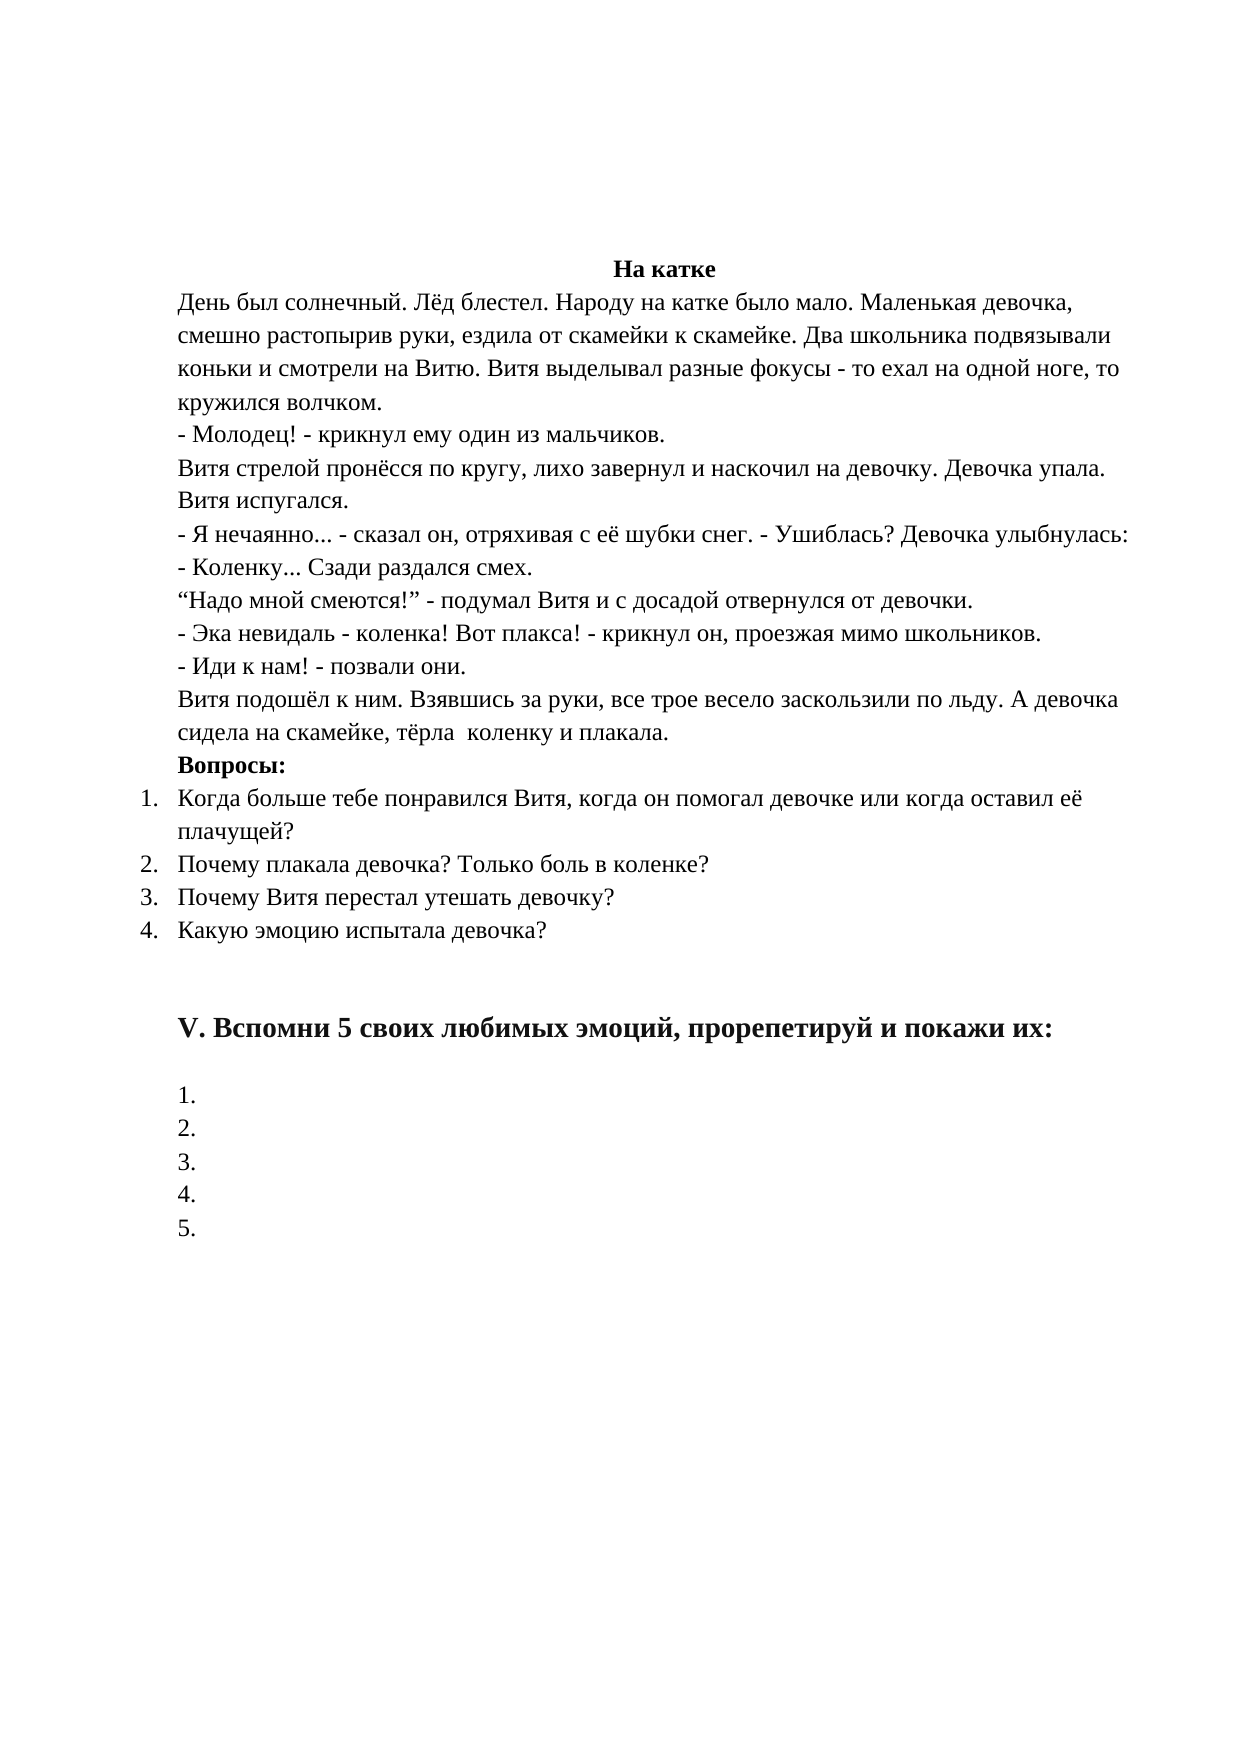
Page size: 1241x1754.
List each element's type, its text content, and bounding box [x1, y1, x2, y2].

list Почему Витя перестал утешать девочку? [140, 878, 1152, 911]
text V. Вспомни 5 своих любимых эмоций, прорепетируй и покажи их: [177, 1010, 1152, 1043]
text 5. [177, 1208, 1152, 1274]
text - Эка невидаль - коленка! Вот плакса! - крикнул он, проезжая мимо школьников. [177, 613, 1152, 646]
text - Коленку... Сзади раздался смех. [177, 547, 1152, 580]
text День был солнечный. Лёд блестел. Народу на катке было мало. Маленькая девочка, смешно растопырив руки, ездила от скамейки к скамейке. Два школьника подвязывали коньки и смотрели на Витю. Витя выделывал разные фокусы - то ехал на одной ноге, то кружился волчком. [177, 283, 1152, 415]
text - Молодец! - крикнул ему один из мальчиков. [177, 415, 1152, 448]
text Вопросы: [177, 746, 1152, 778]
text 4. [177, 1175, 1152, 1208]
text “Надо мной смеются!” - подумал Витя и с досадой отвернулся от девочки. [177, 580, 1152, 613]
text Витя подошёл к ним. Взявшись за руки, все трое весело заскользили по льду. А девочка сидела на скамейке, тёрла коленку и плакала. [177, 679, 1152, 746]
text 3. [177, 1142, 1152, 1175]
list Какую эмоцию испытала девочка? [140, 911, 1152, 944]
list Когда больше тебе понравился Витя, когда он помогал девочке или когда оставил её плачущей? [140, 778, 1152, 844]
text Витя стрелой пронёсся по кругу, лихо завернул и наскочил на девочку. Девочка упала. Витя испугался. [177, 448, 1152, 514]
text На катке [177, 250, 1152, 283]
text 1. [177, 1076, 1152, 1109]
text - Иди к нам! - позвали они. [177, 646, 1152, 679]
text 2. [177, 1109, 1152, 1142]
list Почему плакала девочка? Только боль в коленке? [140, 844, 1152, 878]
text - Я нечаянно... - сказал он, отряхивая с её шубки снег. - Ушиблась? Девочка улыбнулась: [177, 514, 1152, 547]
